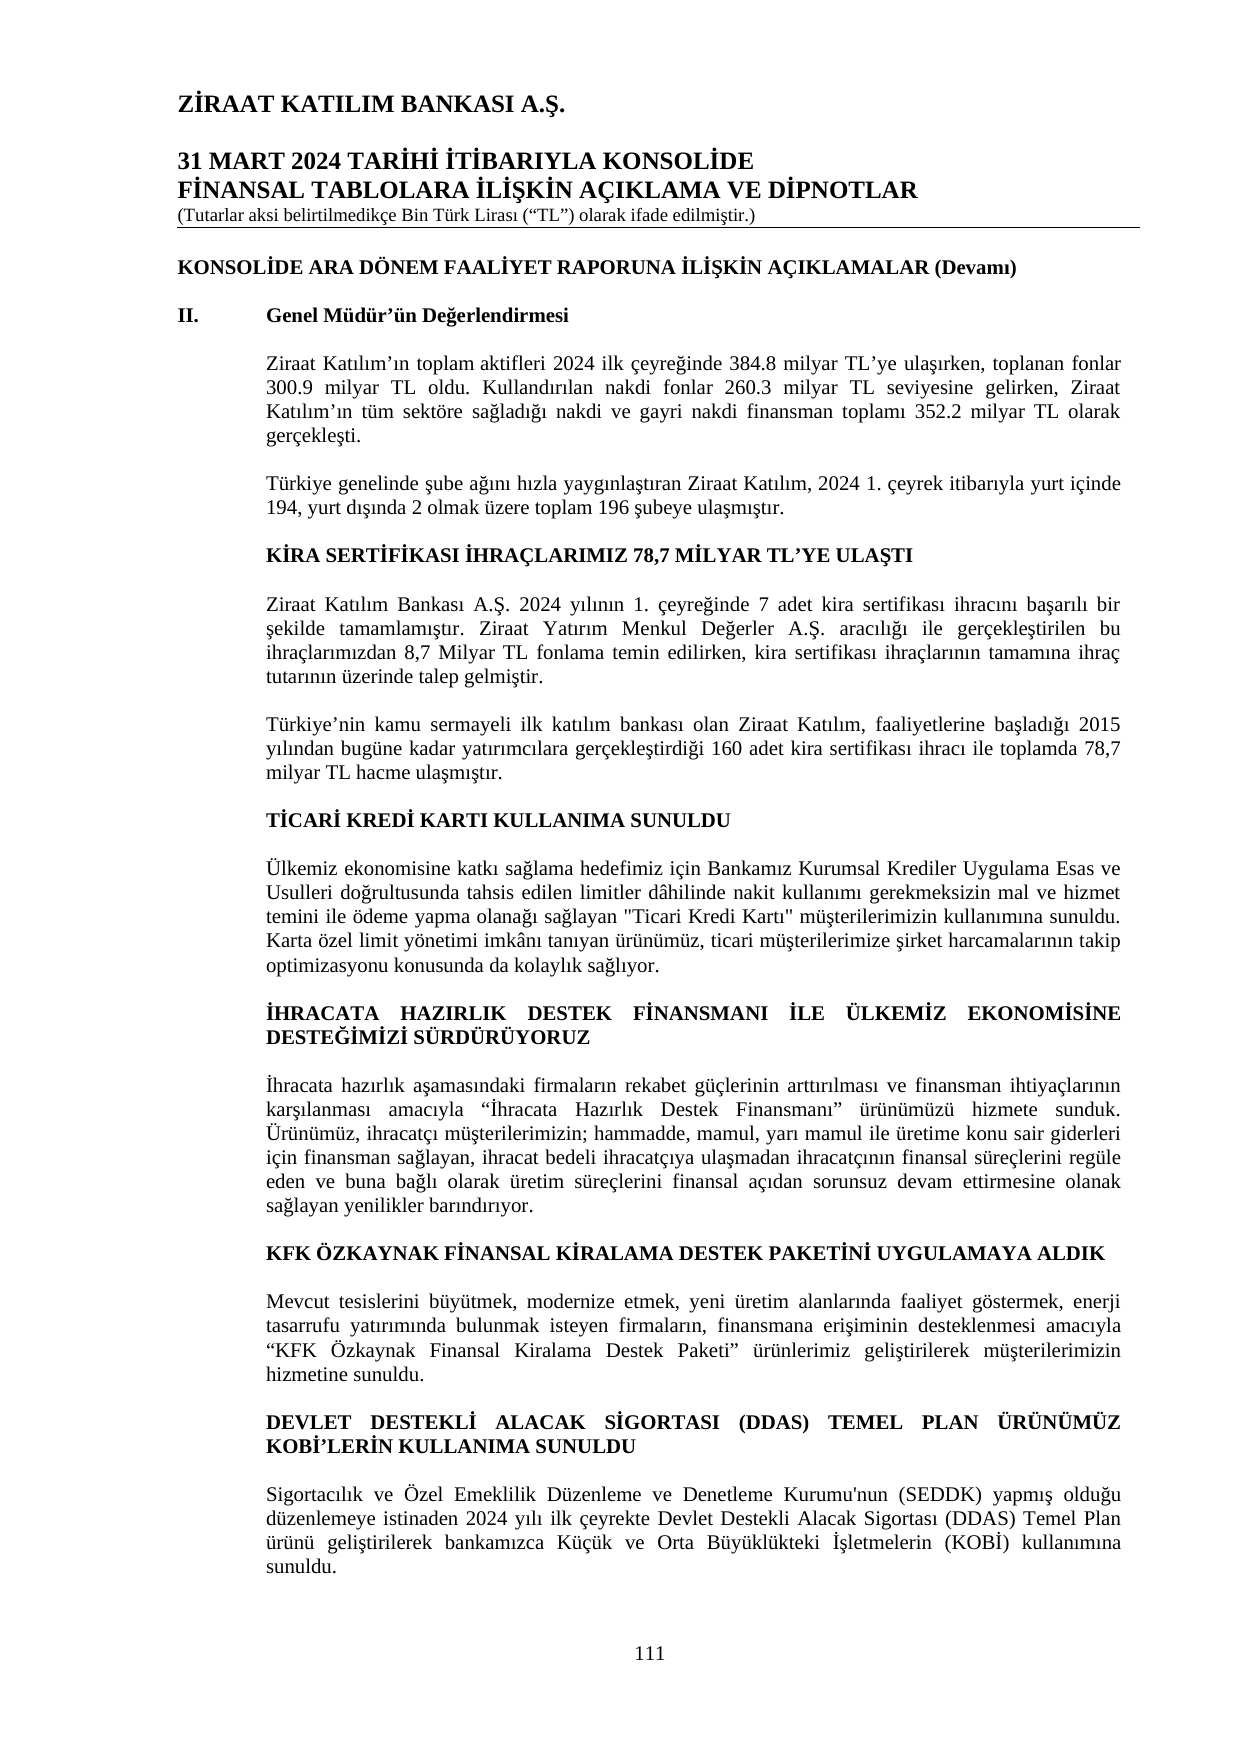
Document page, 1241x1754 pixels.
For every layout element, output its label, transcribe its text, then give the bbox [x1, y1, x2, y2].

text Ülkemiz ekonomisine katkı sağlama hedefimiz için Bankamız Kurumsal Krediler Uygulama Esas ve Usulleri doğrultusunda tahsis edilen limitler dâhilinde nakit kullanımı gerekmeksizin mal ve hizmet temini ile ödeme yapma olanağı sağlayan "Ticari Kredi Kartı" müşterilerimizin kullanımına sunuldu. Karta özel limit yönetimi imkânı tanıyan ürünümüz, ticari müşterilerimize şirket harcamalarının takip optimizasyonu konusunda da kolaylık sağlıyor. [266, 856, 1122, 977]
text Türkiye’nin kamu sermayeli ilk katılım bankası olan Ziraat Katılım, faaliyetlerine başladığı 2015 yılından bugüne kadar yatırımcılara gerçekleştirdiği 160 adet kira sertifikası ihracı ile toplamda 78,7 milyar TL hacme ulaşmıştır. [266, 712, 1122, 784]
text Türkiye genelinde şube ağını hızla yaygınlaştıran Ziraat Katılım, 2024 1. çeyrek itibarıyla yurt içinde 194, yurt dışında 2 olmak üzere toplam 196 şubeye ulaşmıştır. [266, 471, 1122, 519]
text İHRACATA HAZIRLIK DESTEK FİNANSMANI İLE ÜLKEMİZ EKONOMİSİNE DESTEĞİMİZİ SÜRDÜRÜYORUZ [266, 1001, 1122, 1049]
text Mevcut tesislerini büyütmek, modernize etmek, yeni üretim alanlarında faaliyet göstermek, enerji tasarrufu yatırımında bulunmak isteyen firmaların, finansmana erişiminin desteklenmesi amacıyla “KFK Özkaynak Finansal Kiralama Destek Paketi” ürünlerimiz geliştirilerek müşterilerimizin hizmetine sunuldu. [266, 1289, 1122, 1386]
text İhracata hazırlık aşamasındaki firmaların rekabet güçlerinin arttırılması ve finansman ihtiyaçlarının karşılanması amacıyla “İhracata Hazırlık Destek Finansmanı” ürünümüzü hizmete sunduk. Ürünümüz, ihracatçı müşterilerimizin; hammadde, mamul, yarı mamul ile üretime konu sair giderleri için finansman sağlayan, ihracat bedeli ihracatçıya ulaşmadan ihracatçının finansal süreçlerini regüle eden ve buna bağlı olarak üretim süreçlerini finansal açıdan sorunsuz devam ettirmesine olanak sağlayan yenilikler barındırıyor. [266, 1073, 1122, 1217]
text DEVLET DESTEKLİ ALACAK SİGORTASI (DDAS) TEMEL PLAN ÜRÜNÜMÜZ KOBİ’LERİN KULLANIMA SUNULDU [266, 1410, 1122, 1458]
text Ziraat Katılım’ın toplam aktifleri 2024 ilk çeyreğinde 384.8 milyar TL’ye ulaşırken, toplanan fonlar 300.9 milyar TL oldu. Kullandırılan nakdi fonlar 260.3 milyar TL seviyesine gelirken, Ziraat Katılım’ın tüm sektöre sağladığı nakdi ve gayri nakdi finansman toplamı 352.2 milyar TL olarak gerçekleşti. [266, 351, 1122, 447]
text KFK ÖZKAYNAK FİNANSAL KİRALAMA DESTEK PAKETİNİ UYGULAMAYA ALDIK [266, 1241, 1122, 1265]
list Genel Müdür’ün Değerlendirmesi [177, 303, 1122, 327]
text Sigortacılık ve Özel Emeklilik Düzenleme ve Denetleme Kurumu'nun (SEDDK) yapmış olduğu düzenlemeye istinaden 2024 yılı ilk çeyrekte Devlet Destekli Alacak Sigortası (DDAS) Temel Plan ürünü geliştirilerek bankamızca Küçük ve Orta Büyüklükteki İşletmelerin (KOBİ) kullanımına sunuldu. [266, 1482, 1122, 1578]
text KONSOLİDE ARA DÖNEM FAALİYET RAPORUNA İLİŞKİN AÇIKLAMALAR (Devamı) [177, 255, 1122, 279]
text Ziraat Katılım Bankası A.Ş. 2024 yılının 1. çeyreğinde 7 adet kira sertifikası ihracını başarılı bir şekilde tamamlamıştır. Ziraat Yatırım Menkul Değerler A.Ş. aracılığı ile gerçekleştirilen bu ihraçlarımızdan 8,7 Milyar TL fonlama temin edilirken, kira sertifikası ihraçlarının tamamına ihraç tutarının üzerinde talep gelmiştir. [266, 592, 1122, 688]
text TİCARİ KREDİ KARTI KULLANIMA SUNULDU [266, 808, 1122, 832]
text KİRA SERTİFİKASI İHRAÇLARIMIZ 78,7 MİLYAR TL’YE ULAŞTI [266, 543, 1122, 567]
